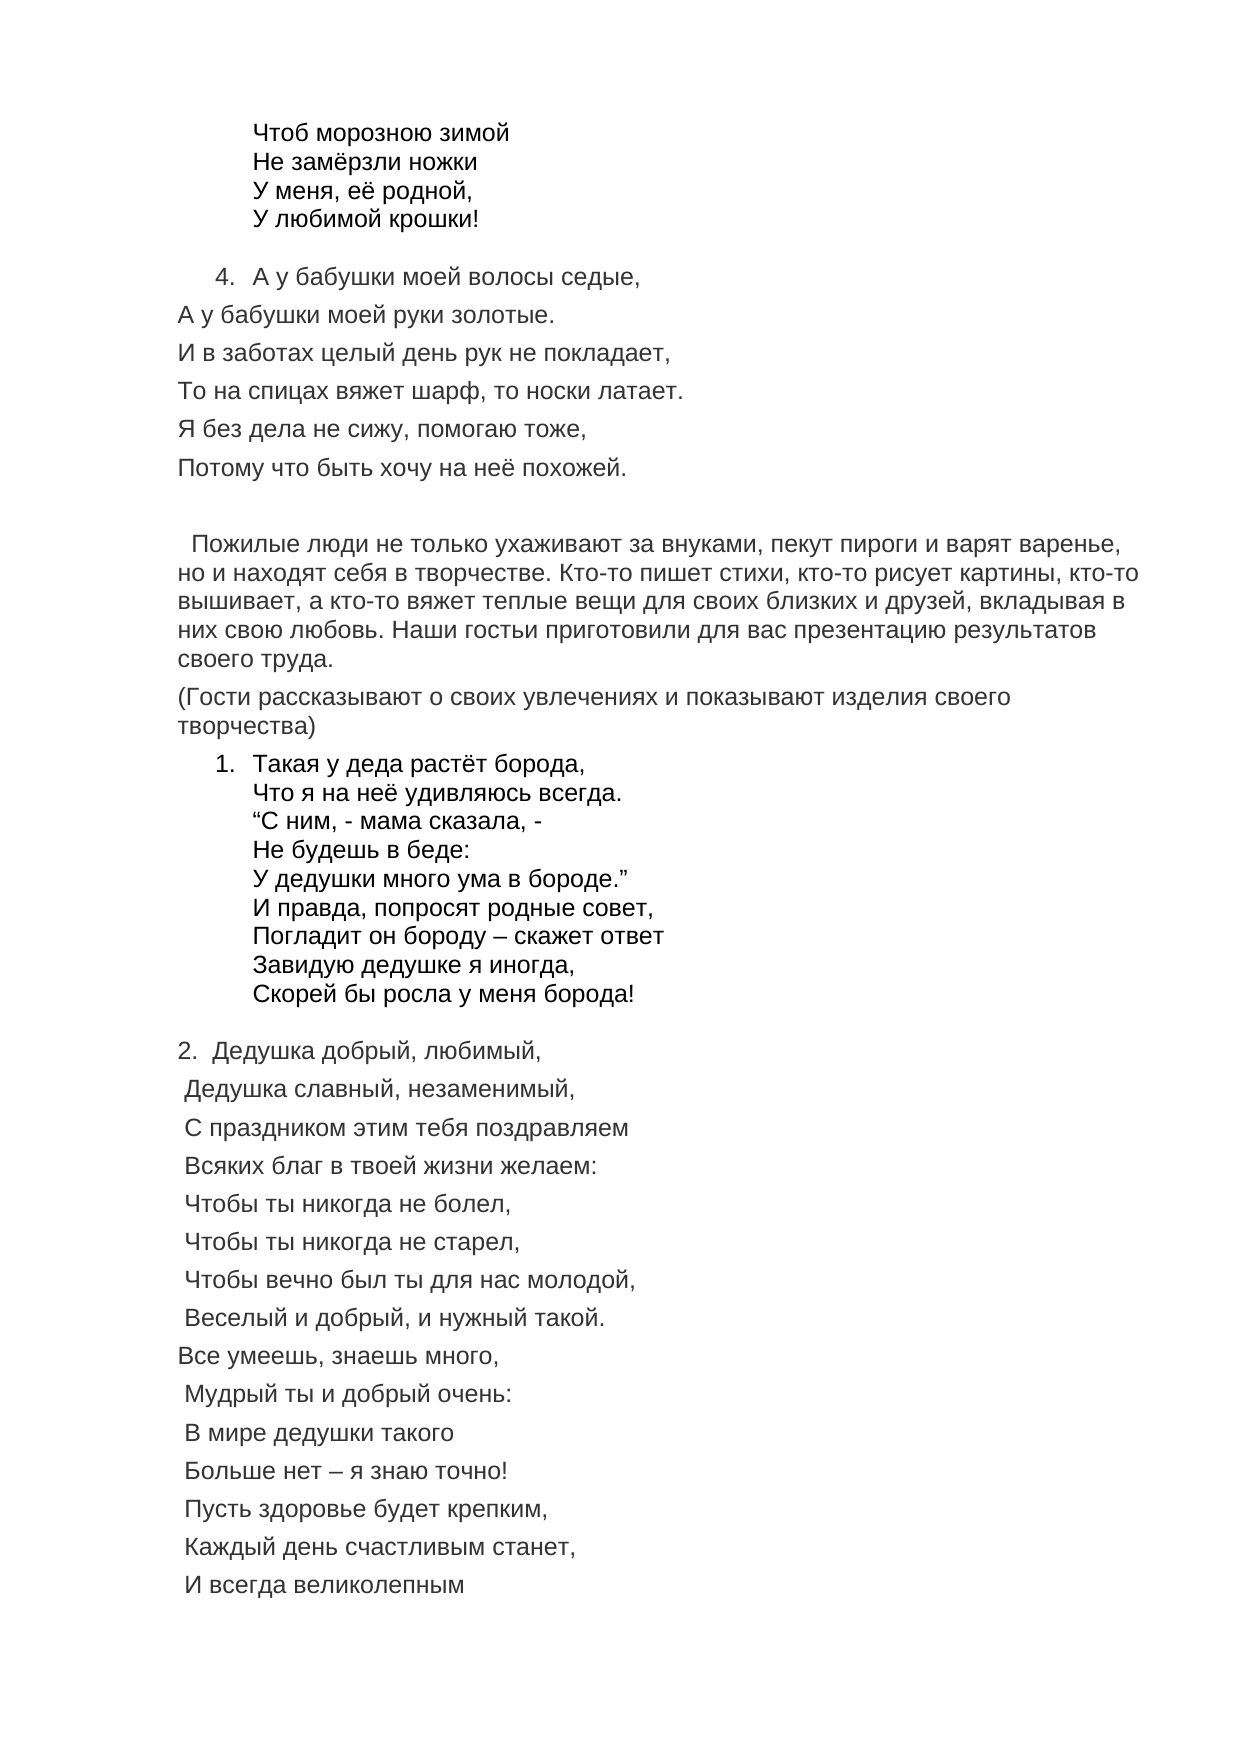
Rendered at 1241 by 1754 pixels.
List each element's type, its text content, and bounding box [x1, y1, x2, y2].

list А у бабушки моей волосы седые, [215, 262, 1152, 291]
text В мире дедушки такого [177, 1417, 1152, 1446]
text И в заботах целый день рук не покладает, [177, 338, 1152, 367]
text А у бабушки моей руки золотые. [177, 300, 1152, 329]
text Чтобы ты никогда не болел, [177, 1189, 1152, 1217]
list Такая у деда растёт борода, Что я на неё удивляюсь всегда. “С ним, - мама сказала, - Не будешь в беде: У дедушки много ума в бороде.” И правда, попросят родные совет, Погладит он бороду – скажет ответ Завидую дедушке я иногда, Скорей бы росла у меня борода! [215, 749, 1152, 1007]
text Все умеешь, знаешь много, [177, 1341, 1152, 1370]
text Мудрый ты и добрый очень: [177, 1379, 1152, 1408]
text Чтобы ты никогда не старел, [177, 1227, 1152, 1256]
text 2. Дедушка добрый, любимый, [177, 1007, 1152, 1065]
text Каждый день счастливым станет, [177, 1532, 1152, 1561]
text То на спицах вяжет шарф, то носки латает. [177, 376, 1152, 405]
text Веселый и добрый, и нужный такой. [177, 1303, 1152, 1332]
text Всяких благ в твоей жизни желаем: [177, 1151, 1152, 1179]
text (Гости рассказывают о своих увлечениях и показывают изделия своего творчества) [177, 682, 1152, 739]
text Пожилые люди не только ухаживают за внуками, пекут пироги и варят варенье, но и находят себя в творчестве. Кто-то пишет стихи, кто-то рисует картины, кто-то вышивает, а кто-то вяжет теплые вещи для своих близких и друзей, вкладывая в них свою любовь. Наши гостьи приготовили для вас презентацию результатов своего труда. [177, 529, 1152, 672]
text Дедушка славный, незаменимый, [177, 1074, 1152, 1103]
text Потому что быть хочу на неё похожей. [177, 452, 1152, 481]
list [215, 118, 1152, 233]
text Пусть здоровье будет крепким, [177, 1494, 1152, 1522]
text Я без дела не сижу, помогаю тоже, [177, 414, 1152, 443]
text С праздником этим тебя поздравляем [177, 1112, 1152, 1141]
text Чтобы вечно был ты для нас молодой, [177, 1265, 1152, 1294]
text И всегда великолепным [177, 1570, 1152, 1599]
text Больше нет – я знаю точно! [177, 1456, 1152, 1484]
